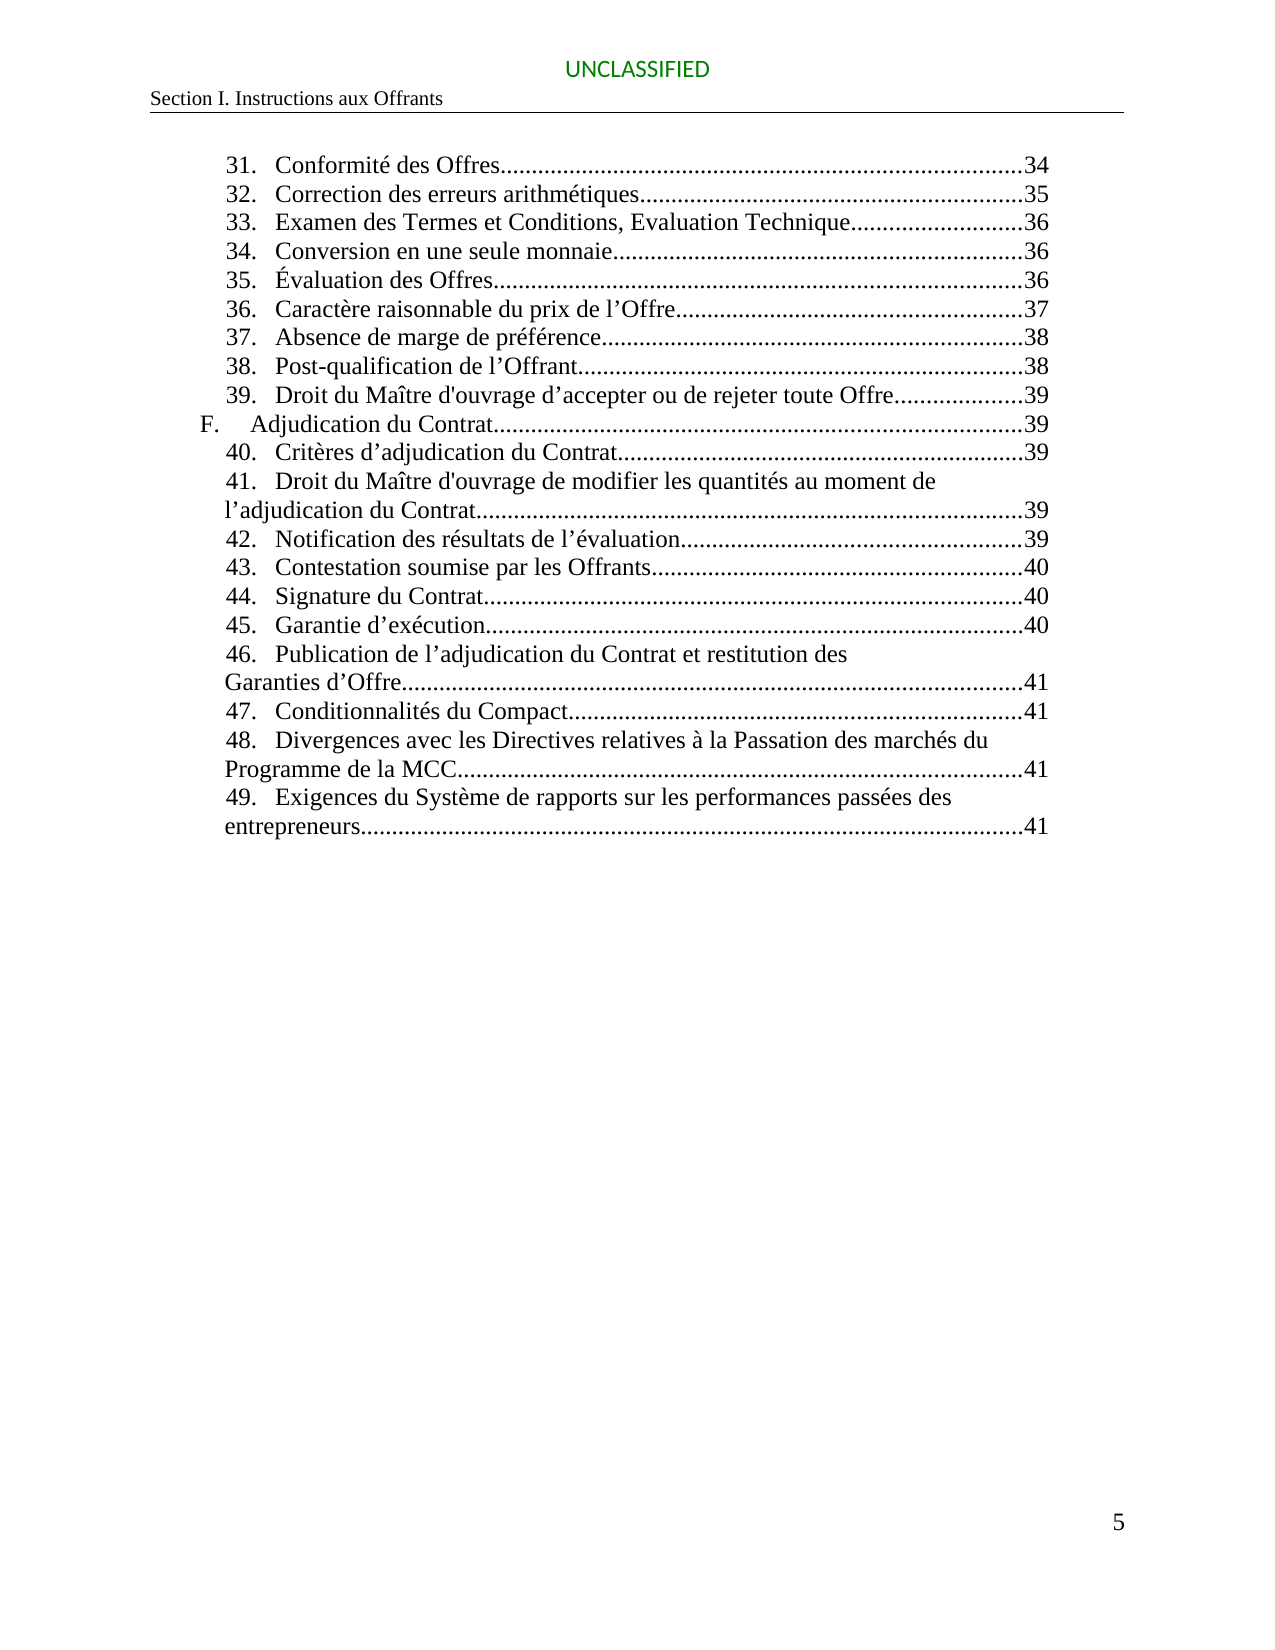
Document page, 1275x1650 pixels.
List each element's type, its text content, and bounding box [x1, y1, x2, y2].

text 38. Post-qualification de l’Offrant 38 [224, 351, 1124, 380]
text 47. Conditionnalités du Compact 41 [224, 696, 1124, 725]
text 31. Conformité des Offres 34 [224, 150, 1124, 179]
text 44. Signature du Contrat 40 [224, 581, 1124, 610]
text 49. Exigences du Système de rapports sur les performances passées des entrepreneurs 41 [224, 782, 1124, 840]
text 39. Droit du Maître d'ouvrage d’accepter ou de rejeter toute Offre 39 [224, 380, 1124, 409]
text 37. Absence de marge de préférence 38 [224, 322, 1124, 351]
text 46. Publication de l’adjudication du Contrat et restitution des Garanties d’Offre 41 [224, 639, 1124, 696]
text 35. Évaluation des Offres 36 [224, 265, 1124, 294]
text 32. Correction des erreurs arithmétiques 35 [224, 179, 1124, 207]
text 33. Examen des Termes et Conditions, Evaluation Technique 36 [224, 207, 1124, 236]
text 41. Droit du Maître d'ouvrage de modifier les quantités au moment de l’adjudication du Contrat 39 [224, 466, 1124, 524]
text 42. Notification des résultats de l’évaluation 39 [224, 524, 1124, 552]
text 45. Garantie d’exécution 40 [224, 610, 1124, 639]
text 36. Caractère raisonnable du prix de l’Offre 37 [224, 294, 1124, 322]
text 48. Divergences avec les Directives relatives à la Passation des marchés du Programme de la MCC 41 [224, 725, 1124, 782]
text 40. Critères d’adjudication du Contrat 39 [224, 437, 1124, 466]
text 34. Conversion en une seule monnaie 36 [224, 236, 1124, 265]
text 43. Contestation soumise par les Offrants 40 [224, 552, 1124, 581]
text F. Adjudication du Contrat 39 [199, 409, 1124, 437]
